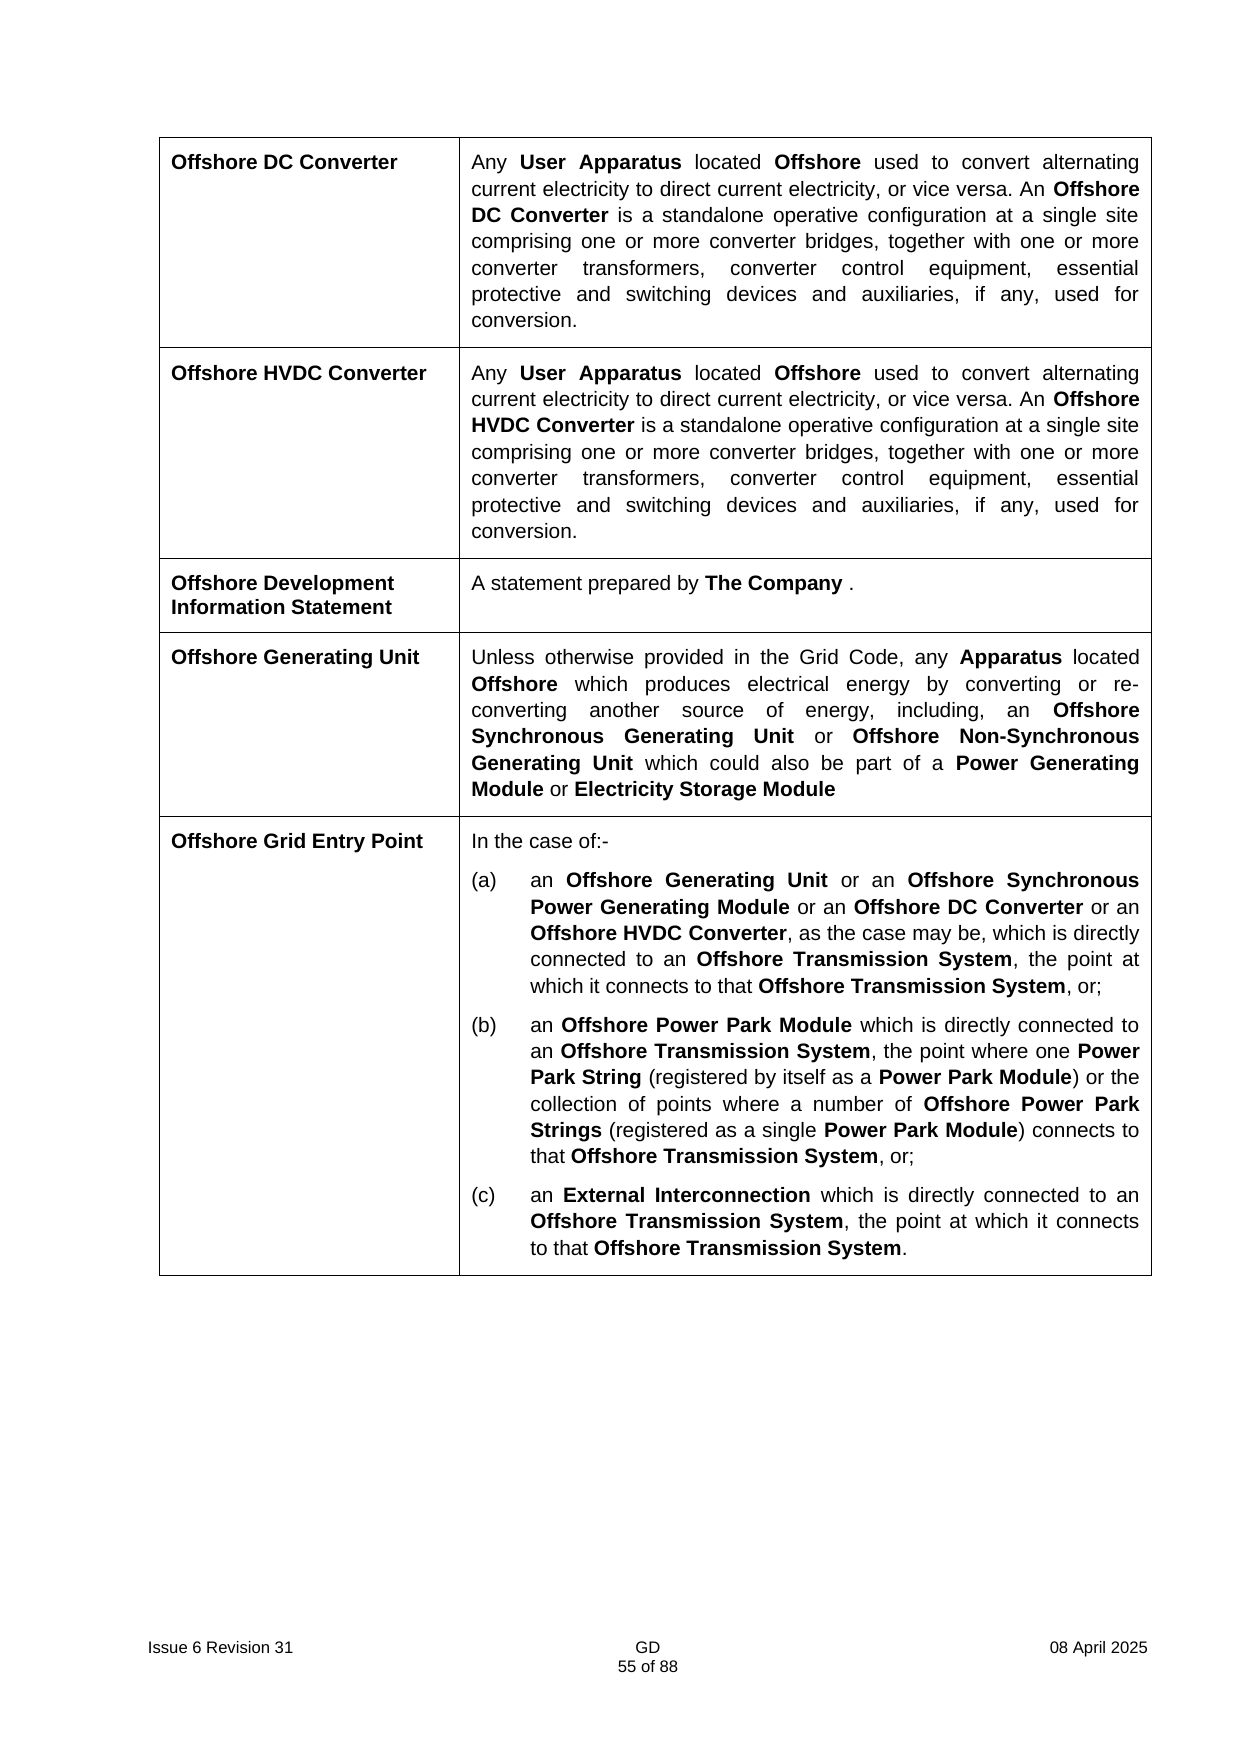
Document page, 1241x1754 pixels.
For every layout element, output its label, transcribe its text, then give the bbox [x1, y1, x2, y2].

table_cell Offshore Development Information Statement [160, 559, 459, 632]
table_cell Offshore Grid Entry Point [160, 817, 459, 1274]
table_cell Offshore DC Converter [160, 138, 459, 347]
table_cell Any User Apparatus located Offshore used to convert alternating current electricity to direct current electricity, or vice versa. An Offshore HVDC Converter is a standalone operative configuration at a single site comprising one or more converter bridges, together with one or more converter transformers, converter control equipment, essential protective and switching devices and auxiliaries, if any, used for conversion. [460, 348, 1151, 558]
table_cell Offshore Generating Unit [160, 633, 459, 816]
table_cell In the case of:- (a) an Offshore Generating Unit or an Offshore Synchronous Power Generating Module or an Offshore DC Converter or an Offshore HVDC Converter, as the case may be, which is directly connected to an Offshore Transmission System, the point at which it connects to that Offshore Transmission System, or; (b) an Offshore Power Park Module which is directly connected to an Offshore Transmission System, the point where one Power Park String (registered by itself as a Power Park Module) or the collection of points where a number of Offshore Power Park Strings (registered as a single Power Park Module) connects to that Offshore Transmission System, or; (c) an External Interconnection which is directly connected to an Offshore Transmission System, the point at which it connects to that Offshore Transmission System. [460, 817, 1151, 1274]
table_cell A statement prepared by The Company . [460, 559, 1151, 632]
table_cell Unless otherwise provided in the Grid Code, any Apparatus located Offshore which produces electrical energy by converting or re-converting another source of energy, including, an Offshore Synchronous Generating Unit or Offshore Non-Synchronous Generating Unit which could also be part of a Power Generating Module or Electricity Storage Module [460, 633, 1151, 816]
table_cell Offshore HVDC Converter [160, 348, 459, 558]
table_cell Any User Apparatus located Offshore used to convert alternating current electricity to direct current electricity, or vice versa. An Offshore DC Converter is a standalone operative configuration at a single site comprising one or more converter bridges, together with one or more converter transformers, converter control equipment, essential protective and switching devices and auxiliaries, if any, used for conversion. [460, 138, 1151, 347]
